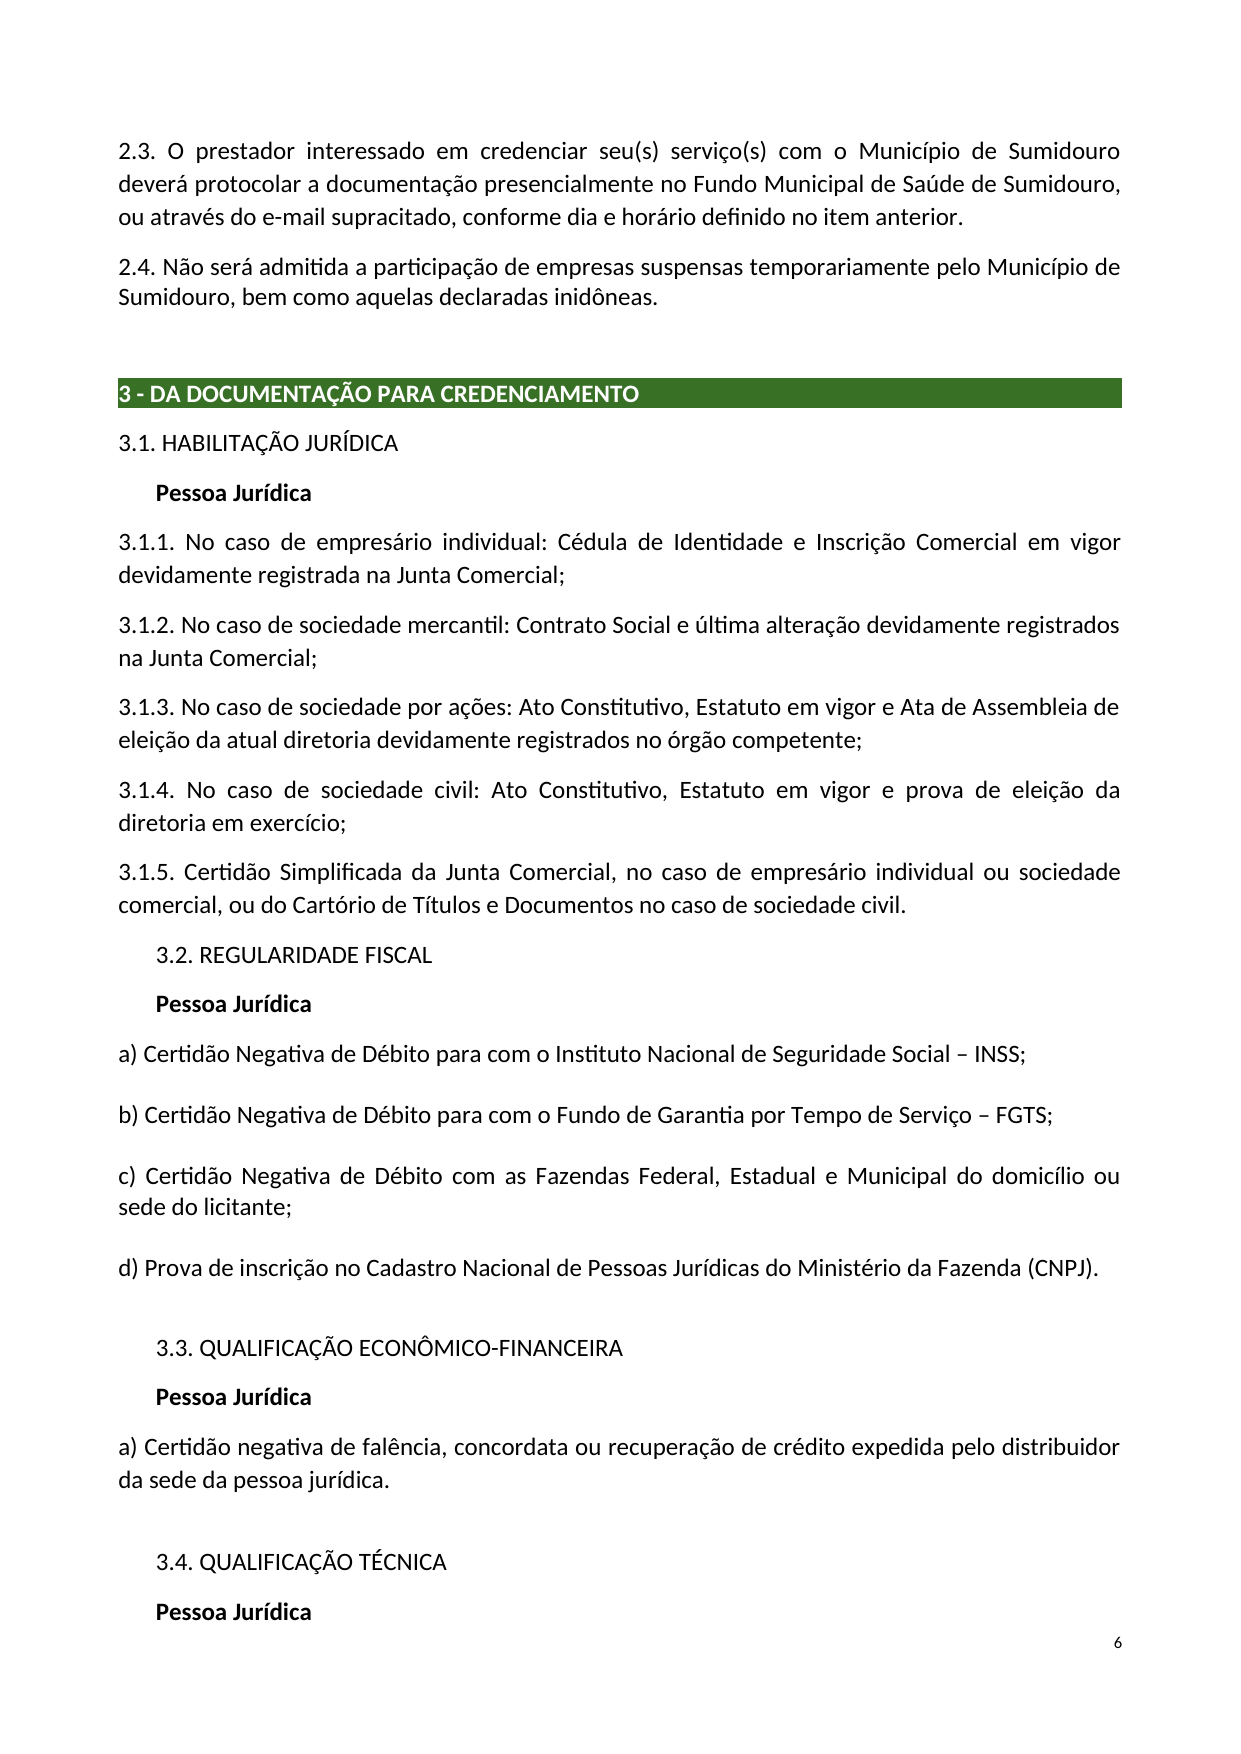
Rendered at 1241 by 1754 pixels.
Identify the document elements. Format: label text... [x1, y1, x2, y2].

text 3.1.5. Certidão Simplificada da Junta Comercial, no caso de empresário individual ou sociedade comercial, ou do Cartório de Títulos e Documentos no caso de sociedade civil. [118, 856, 1122, 920]
text 3.1.4. No caso de sociedade civil: Ato Constitutivo, Estatuto em vigor e prova de eleição da diretoria em exercício; [118, 774, 1122, 837]
text Pessoa Jurídica [118, 1381, 1122, 1412]
text Pessoa Jurídica [118, 1596, 1122, 1627]
text 2.3. O prestador interessado em credenciar seu(s) serviço(s) com o Município de Sumidouro deverá protocolar a documentação presencialmente no Fundo Municipal de Saúde de Sumidouro, ou através do e-mail supracitado, conforme dia e horário definido no item anterior. [118, 135, 1122, 232]
text 3.1.3. No caso de sociedade por ações: Ato Constitutivo, Estatuto em vigor e Ata de Assembleia de eleição da atual diretoria devidamente registrados no órgão competente; [118, 691, 1122, 755]
text c) Certidão Negativa de Débito com as Fazendas Federal, Estadual e Municipal do domicílio ou sede do licitante; [118, 1160, 1122, 1221]
text 2.4. Não será admitida a participação de empresas suspensas temporariamente pelo Município de Sumidouro, bem como aquelas declaradas inidôneas. [118, 251, 1122, 312]
text 3.4. QUALIFICAÇÃO TÉCNICA [118, 1546, 1122, 1577]
text 3.1.2. No caso de sociedade mercantil: Contrato Social e última alteração devidamente registrados na Junta Comercial; [118, 609, 1122, 672]
text a) Certidão Negativa de Débito para com o Instituto Nacional de Seguridade Social – INSS; [118, 1038, 1122, 1069]
text 3.1.1. No caso de empresário individual: Cédula de Identidade e Inscrição Comercial em vigor devidamente registrada na Junta Comercial; [118, 526, 1122, 590]
text 3.2. REGULARIDADE FISCAL [118, 939, 1122, 969]
text 3.1. HABILITAÇÃO JURÍDICA [118, 427, 1122, 458]
text d) Prova de inscrição no Cadastro Nacional de Pessoas Jurídicas do Ministério da Fazenda (CNPJ). [118, 1252, 1122, 1282]
text Pessoa Jurídica [118, 477, 1122, 507]
text Pessoa Jurídica [118, 988, 1122, 1019]
text a) Certidão negativa de falência, concordata ou recuperação de crédito expedida pelo distribuidor da sede da pessoa jurídica. [118, 1431, 1122, 1494]
text b) Certidão Negativa de Débito para com o Fundo de Garantia por Tempo de Serviço – FGTS; [118, 1099, 1122, 1130]
text 3 - DA DOCUMENTAÇÃO PARA CREDENCIAMENTO [118, 378, 1122, 408]
text 3.3. QUALIFICAÇÃO ECONÔMICO-FINANCEIRA [118, 1332, 1122, 1362]
